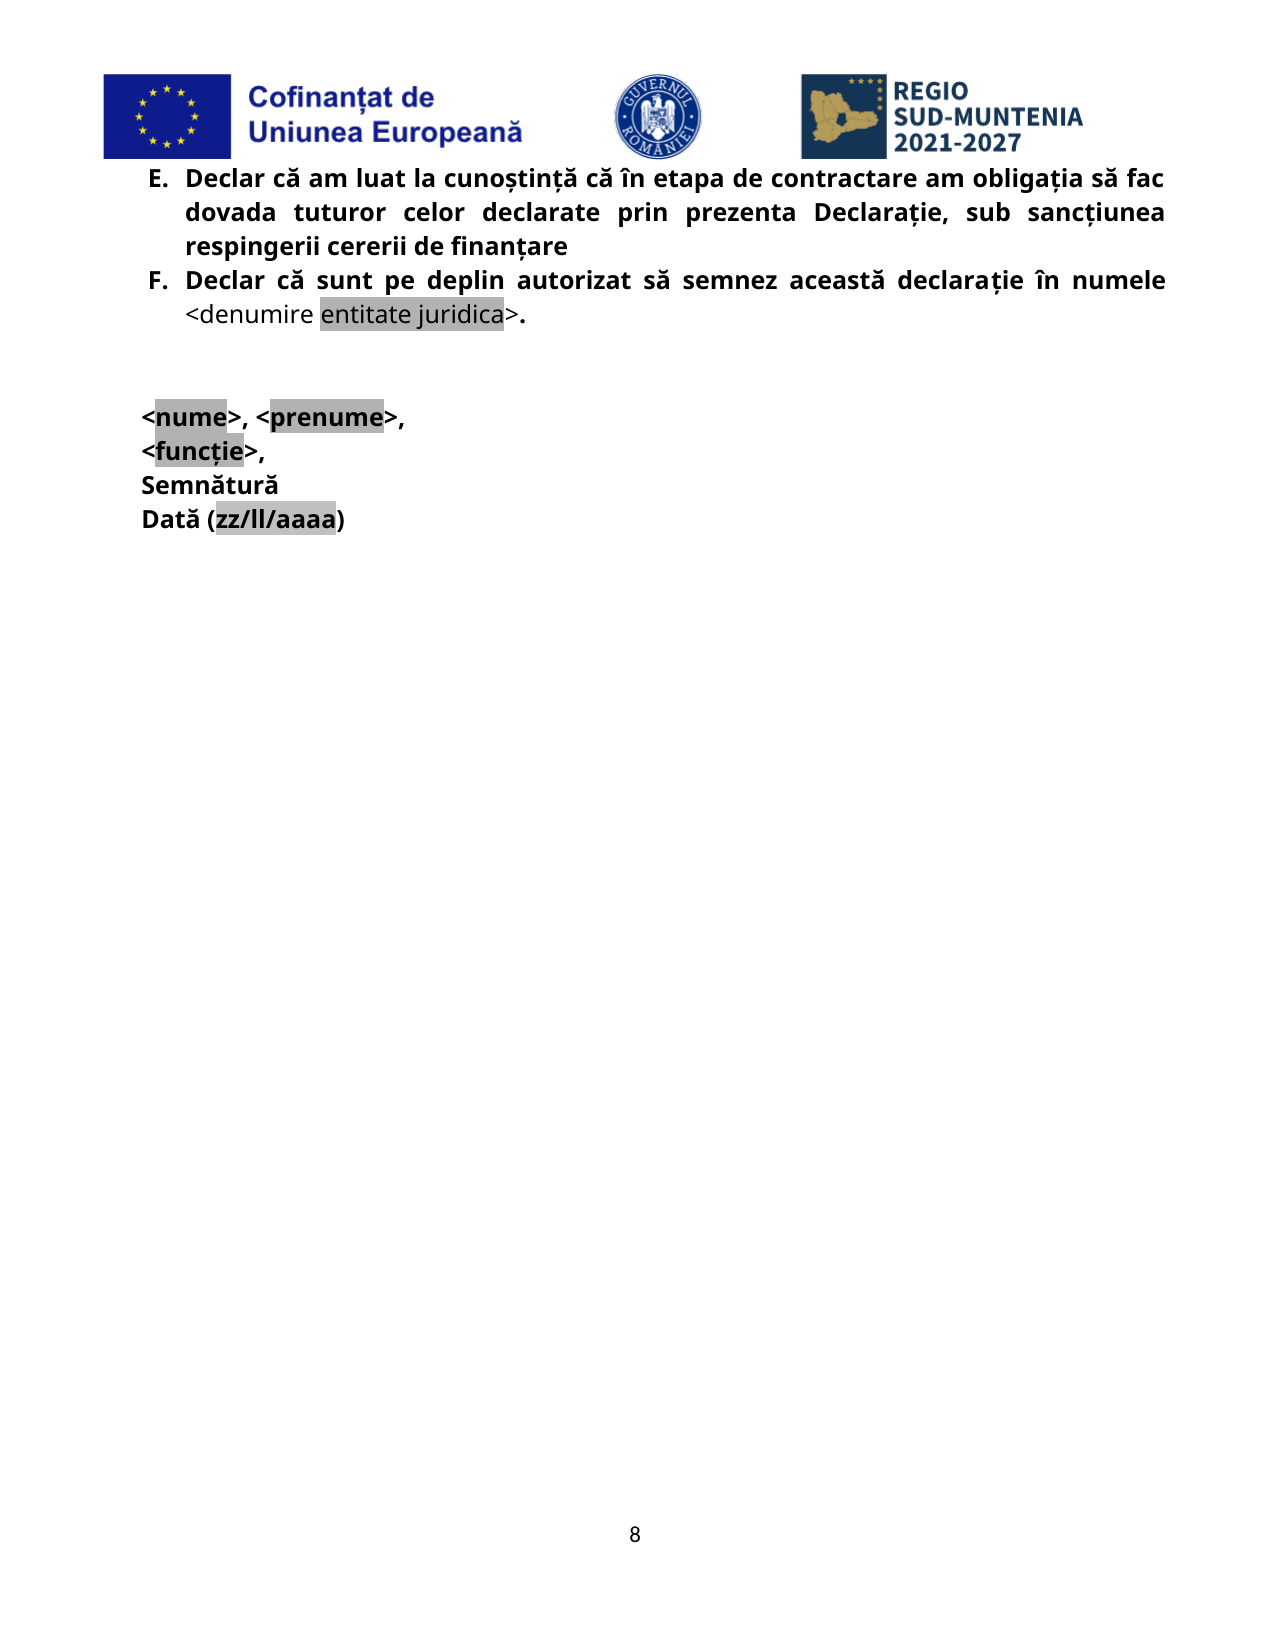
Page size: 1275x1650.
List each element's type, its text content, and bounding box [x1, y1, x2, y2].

list <funcție>, [244, 433, 1167, 467]
list Declar că sunt pe deplin autorizat să semnez această declaraţie în numele <denumire entitate juridica>. [148, 263, 1167, 331]
list <nume>, <prenume>, [384, 399, 1167, 433]
list Declar că am luat la cunoștință că în etapa de contractare am obligația să fac dovada tuturor celor declarate prin prezenta Declarație, sub sancțiunea respingerii cererii de finanțare [148, 161, 1167, 263]
picture [103, 73, 1084, 161]
list Dată (zz/ll/aaaa) [336, 501, 1167, 535]
list Dată (zz/ll/aaaa) [141, 501, 216, 535]
list Semnătură [141, 467, 1167, 501]
list <nume>, <prenume>, [227, 399, 270, 433]
